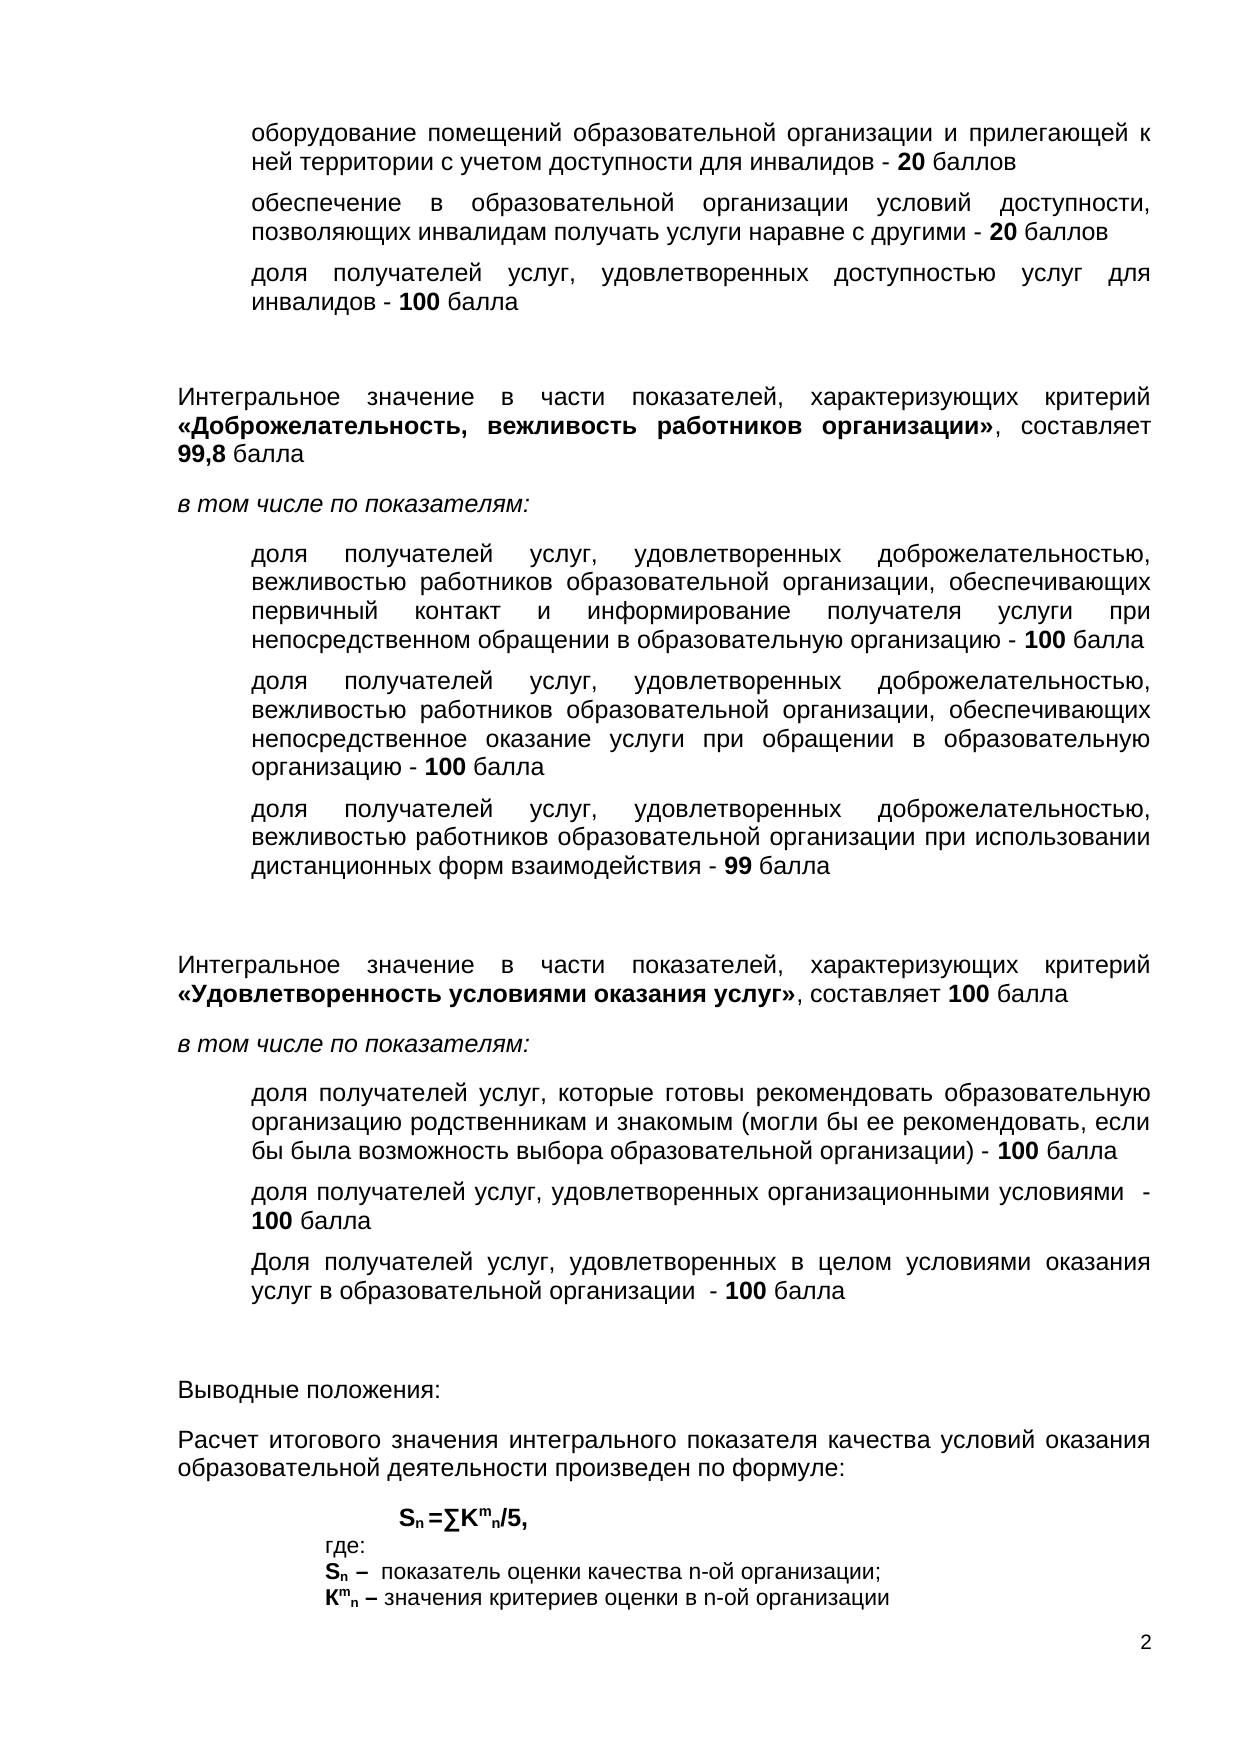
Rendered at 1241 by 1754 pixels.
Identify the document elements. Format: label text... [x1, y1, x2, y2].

text Sn – показатель оценки качества n-ой организации; [325, 1558, 1152, 1584]
text доля получателей услуг, удовлетворенных доброжелательностью, вежливостью работников образовательной организации при использовании дистанционных форм взаимодействия - 99 балла [251, 793, 1152, 880]
text Sn =∑Kmn/5, [398, 1503, 1152, 1532]
text где: [325, 1532, 1152, 1558]
text Расчет итогового значения интегрального показателя качества условий оказания образовательной деятельности произведен по формуле: [177, 1424, 1152, 1482]
text доля получателей услуг, удовлетворенных доступностью услуг для инвалидов - 100 балла [251, 258, 1152, 316]
text Кmn – значения критериев оценки в n-ой организации [325, 1584, 1152, 1611]
text Выводные положения: [177, 1375, 1152, 1404]
text Доля получателей услуг, удовлетворенных в целом условиями оказания услуг в образовательной организации - 100 балла [251, 1247, 1152, 1304]
text доля получателей услуг, удовлетворенных организационными условиями - 100 балла [251, 1177, 1152, 1234]
text Интегральное значение в части показателей, характеризующих критерий «Удовлетворенность условиями оказания услуг», составляет 100 балла [177, 950, 1152, 1008]
text в том числе по показателям: [177, 1029, 1152, 1057]
text Интегральное значение в части показателей, характеризующих критерий «Доброжелательность, вежливость работников организации», составляет 99,8 балла [177, 382, 1152, 468]
text оборудование помещений образовательной организации и прилегающей к ней территории с учетом доступности для инвалидов - 20 баллов [251, 118, 1152, 176]
text доля получателей услуг, которые готовы рекомендовать образовательную организацию родственникам и знакомым (могли бы ее рекомендовать, если бы была возможность выбора образовательной организации) - 100 балла [251, 1078, 1152, 1164]
text обеспечение в образовательной организации условий доступности, позволяющих инвалидам получать услуги наравне с другими - 20 баллов [251, 188, 1152, 246]
text доля получателей услуг, удовлетворенных доброжелательностью, вежливостью работников образовательной организации, обеспечивающих первичный контакт и информирование получателя услуги при непосредственном обращении в образовательную организацию - 100 балла [251, 538, 1152, 653]
text доля получателей услуг, удовлетворенных доброжелательностью, вежливостью работников образовательной организации, обеспечивающих непосредственное оказание услуги при обращении в образовательную организацию - 100 балла [251, 666, 1152, 781]
text в том числе по показателям: [177, 489, 1152, 518]
